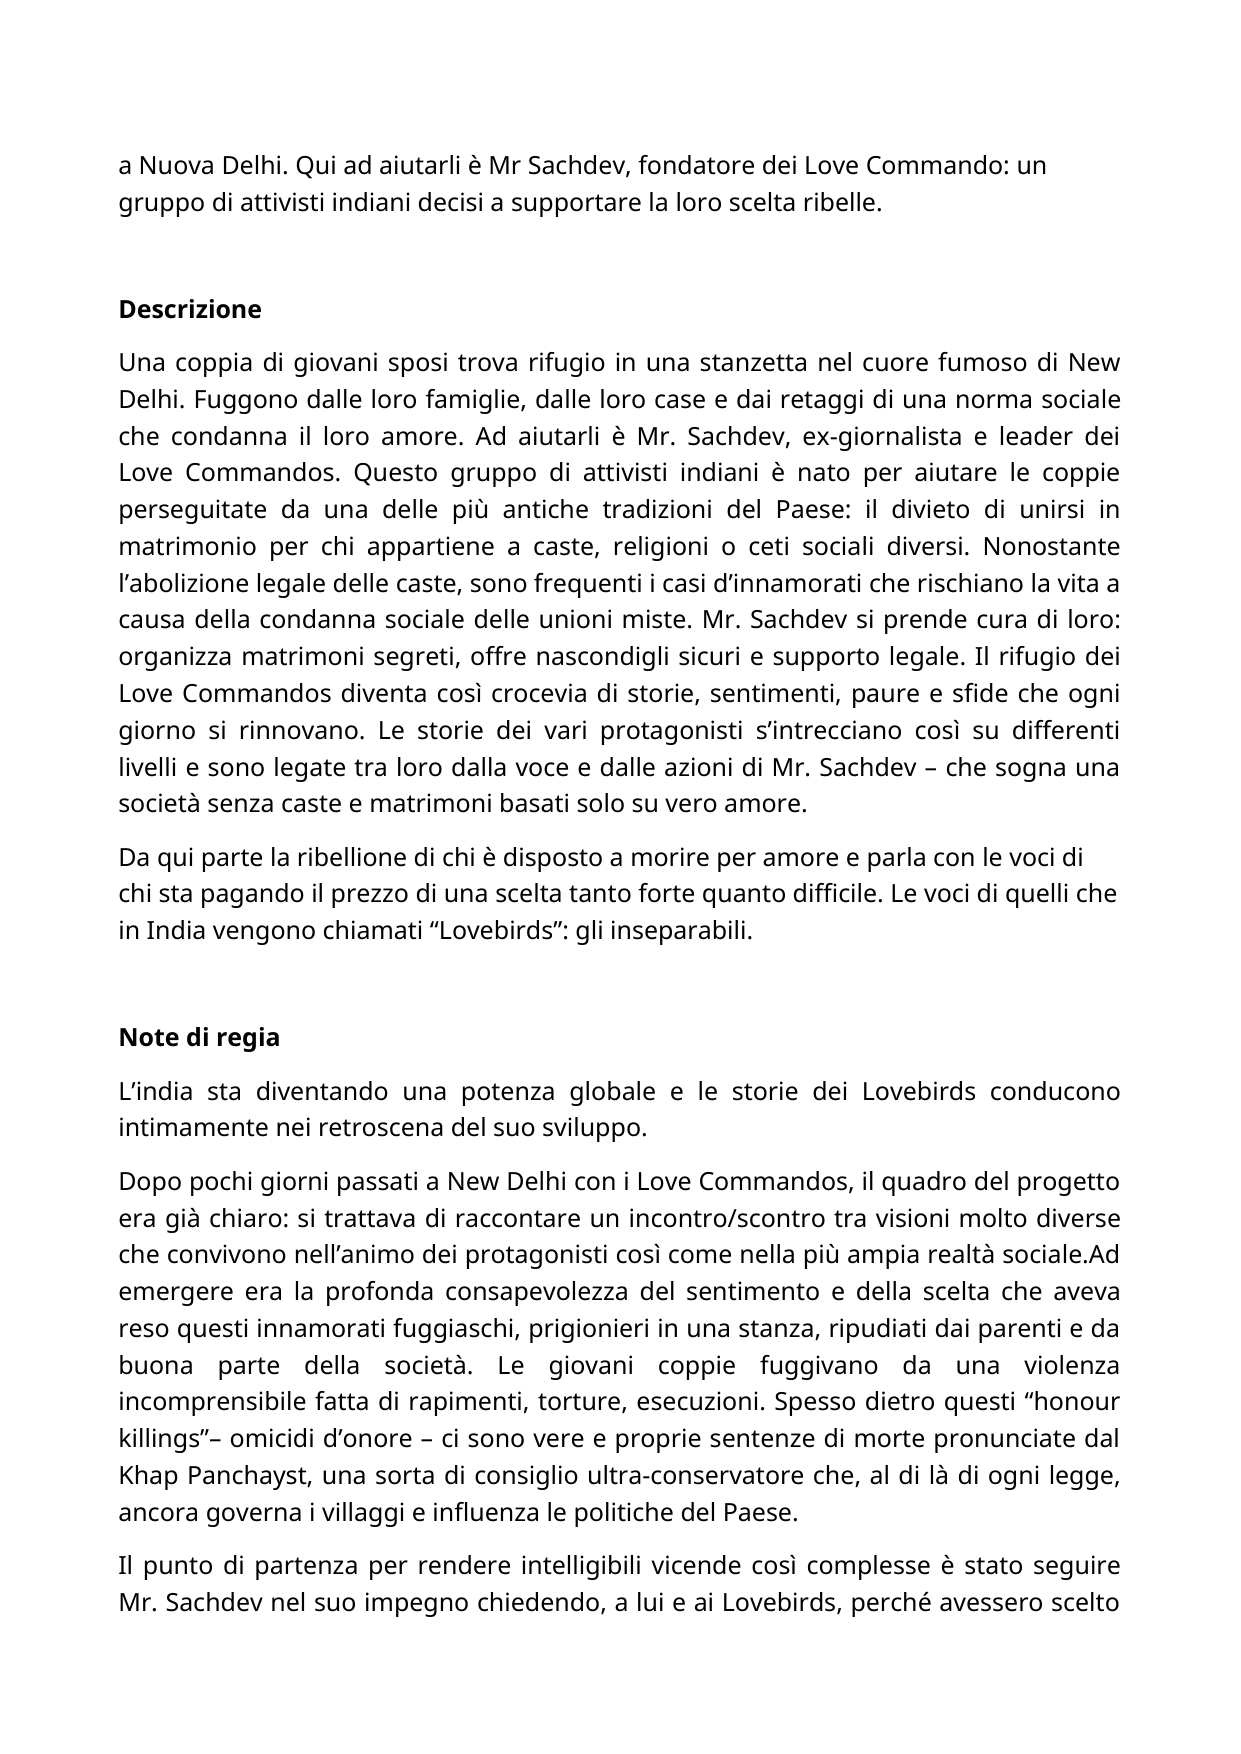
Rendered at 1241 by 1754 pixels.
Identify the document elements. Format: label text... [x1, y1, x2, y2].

text Note di regia [118, 1020, 1122, 1054]
text Descrizione [118, 291, 1122, 325]
text Dopo pochi giorni passati a New Delhi con i Love Commandos, il quadro del progetto era già chiaro: si trattava di raccontare un incontro/scontro tra visioni molto diverse che convivono nell’animo dei protagonisti così come nella più ampia realtà sociale.Ad emergere era la profonda consapevolezza del sentimento e della scelta che aveva reso questi innamorati fuggiaschi, prigionieri in una stanza, ripudiati dai parenti e da buona parte della società. Le giovani coppie fuggivano da una violenza incomprensibile fatta di rapimenti, torture, esecuzioni. Spesso dietro questi “honour killings”– omicidi d’onore – ci sono vere e proprie sentenze di morte pronunciate dal Khap Panchayst, una sorta di consiglio ultra-conservatore che, al di là di ogni legge, ancora governa i villaggi e influenza le politiche del Paese. [118, 1163, 1122, 1528]
text Una coppia di giovani sposi trova rifugio in una stanzetta nel cuore fumoso di New Delhi. Fuggono dalle loro famiglie, dalle loro case e dai retaggi di una norma sociale che condanna il loro amore. Ad aiutarli è Mr. Sachdev, ex-giornalista e leader dei Love Commandos. Questo gruppo di attivisti indiani è nato per aiutare le coppie perseguitate da una delle più antiche tradizioni del Paese: il divieto di unirsi in matrimonio per chi appartiene a caste, religioni o ceti sociali diversi. Nonostante l’abolizione legale delle caste, sono frequenti i casi d’innamorati che rischiano la vita a causa della condanna sociale delle unioni miste. Mr. Sachdev si prende cura di loro: organizza matrimoni segreti, offre nascondigli sicuri e supporto legale. Il rifugio dei Love Commandos diventa così crocevia di storie, sentimenti, paure e sfide che ogni giorno si rinnovano. Le storie dei vari protagonisti s’intrecciano così su differenti livelli e sono legate tra loro dalla voce e dalle azioni di Mr. Sachdev – che sogna una società senza caste e matrimoni basati solo su vero amore. [118, 345, 1122, 820]
text L’india sta diventando una potenza globale e le storie dei Lovebirds conducono intimamente nei retroscena del suo sviluppo. [118, 1073, 1122, 1144]
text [118, 148, 1122, 218]
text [118, 1548, 1122, 1619]
text Da qui parte la ribellione di chi è disposto a morire per amore e parla con le voci di chi sta pagando il prezzo di una scelta tanto forte quanto difficile. Le voci di quelli che in India vengono chiamati “Lovebirds”: gli inseparabili. [118, 839, 1122, 947]
